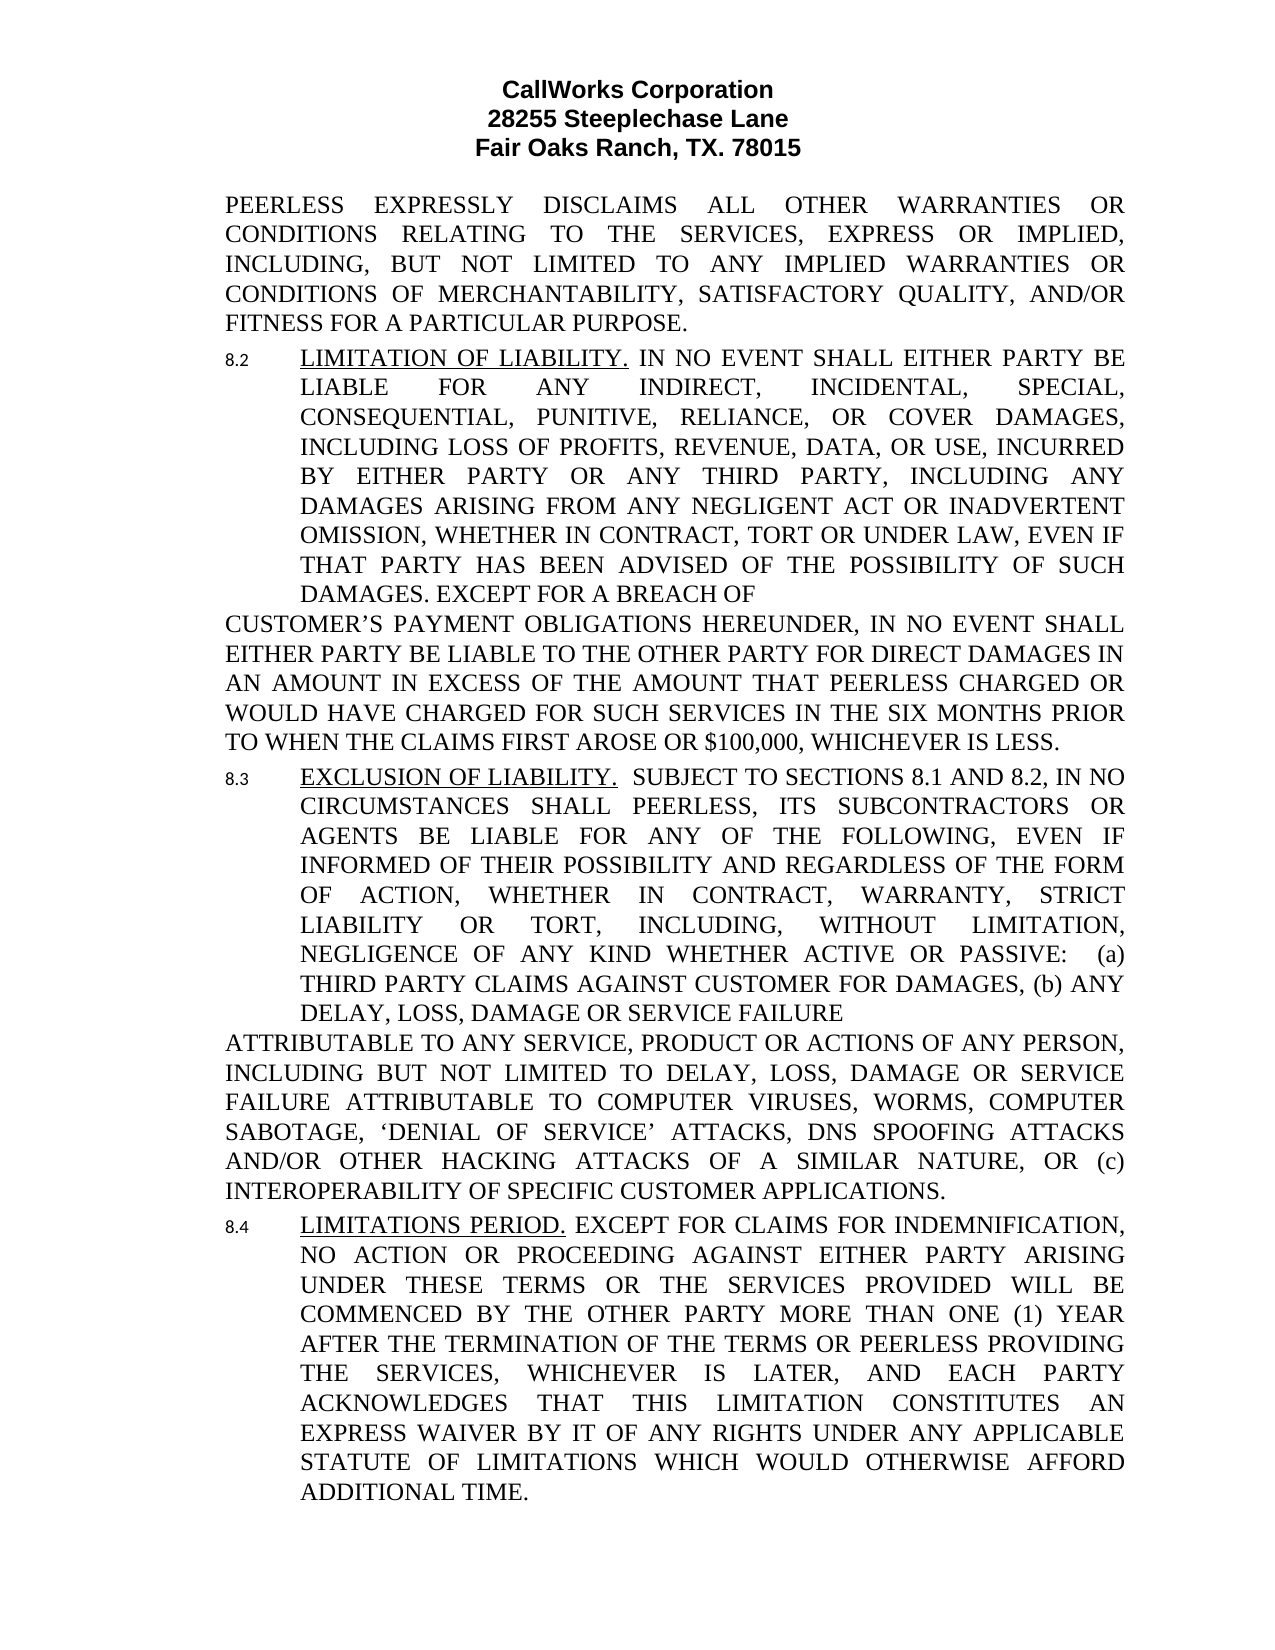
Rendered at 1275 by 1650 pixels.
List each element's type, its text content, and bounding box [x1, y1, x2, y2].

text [225, 190, 1126, 337]
list LIMITATION OF LIABILITY. IN NO EVENT SHALL EITHER PARTY BE LIABLE FOR ANY INDIRECT, INCIDENTAL, SPECIAL, CONSEQUENTIAL, PUNITIVE, RELIANCE, OR COVER DAMAGES, INCLUDING LOSS OF PROFITS, REVENUE, DATA, OR USE, INCURRED BY EITHER PARTY OR ANY THIRD PARTY, INCLUDING ANY DAMAGES ARISING FROM ANY NEGLIGENT ACT OR INADVERTENT OMISSION, WHETHER IN CONTRACT, TORT OR UNDER LAW, EVEN IF THAT PARTY HAS BEEN ADVISED OF THE POSSIBILITY OF SUCH DAMAGES. EXCEPT FOR A BREACH OF [225, 343, 1126, 608]
list LIMITATIONS PERIOD. EXCEPT FOR CLAIMS FOR INDEMNIFICATION, NO ACTION OR PROCEEDING AGAINST EITHER PARTY ARISING UNDER THESE TERMS OR THE SERVICES PROVIDED WILL BE COMMENCED BY THE OTHER PARTY MORE THAN ONE (1) YEAR AFTER THE TERMINATION OF THE TERMS OR PEERLESS PROVIDING THE SERVICES, WHICHEVER IS LATER, AND EACH PARTY ACKNOWLEDGES THAT THIS LIMITATION CONSTITUTES AN EXPRESS WAIVER BY IT OF ANY RIGHTS UNDER ANY APPLICABLE STATUTE OF LIMITATIONS WHICH WOULD OTHERWISE AFFORD ADDITIONAL TIME. [225, 1211, 1126, 1506]
text CUSTOMER’S PAYMENT OBLIGATIONS HEREUNDER, IN NO EVENT SHALL EITHER PARTY BE LIABLE TO THE OTHER PARTY FOR DIRECT DAMAGES IN AN AMOUNT IN EXCESS OF THE AMOUNT THAT PEERLESS CHARGED OR WOULD HAVE CHARGED FOR SUCH SERVICES IN THE SIX MONTHS PRIOR TO WHEN THE CLAIMS FIRST AROSE OR $100,000, WHICHEVER IS LESS. [225, 609, 1126, 756]
list EXCLUSION OF LIABILITY. SUBJECT TO SECTIONS 8.1 AND 8.2, IN NO CIRCUMSTANCES SHALL PEERLESS, ITS SUBCONTRACTORS OR AGENTS BE LIABLE FOR ANY OF THE FOLLOWING, EVEN IF INFORMED OF THEIR POSSIBILITY AND REGARDLESS OF THE FORM OF ACTION, WHETHER IN CONTRACT, WARRANTY, STRICT LIABILITY OR TORT, INCLUDING, WITHOUT LIMITATION, NEGLIGENCE OF ANY KIND WHETHER ACTIVE OR PASSIVE: (a) THIRD PARTY CLAIMS AGAINST CUSTOMER FOR DAMAGES, (b) ANY DELAY, LOSS, DAMAGE OR SERVICE FAILURE [225, 762, 1126, 1027]
text ATTRIBUTABLE TO ANY SERVICE, PRODUCT OR ACTIONS OF ANY PERSON, INCLUDING BUT NOT LIMITED TO DELAY, LOSS, DAMAGE OR SERVICE FAILURE ATTRIBUTABLE TO COMPUTER VIRUSES, WORMS, COMPUTER SABOTAGE, ‘DENIAL OF SERVICE’ ATTACKS, DNS SPOOFING ATTACKS AND/OR OTHER HACKING ATTACKS OF A SIMILAR NATURE, OR (c) INTEROPERABILITY OF SPECIFIC CUSTOMER APPLICATIONS. [225, 1028, 1126, 1205]
